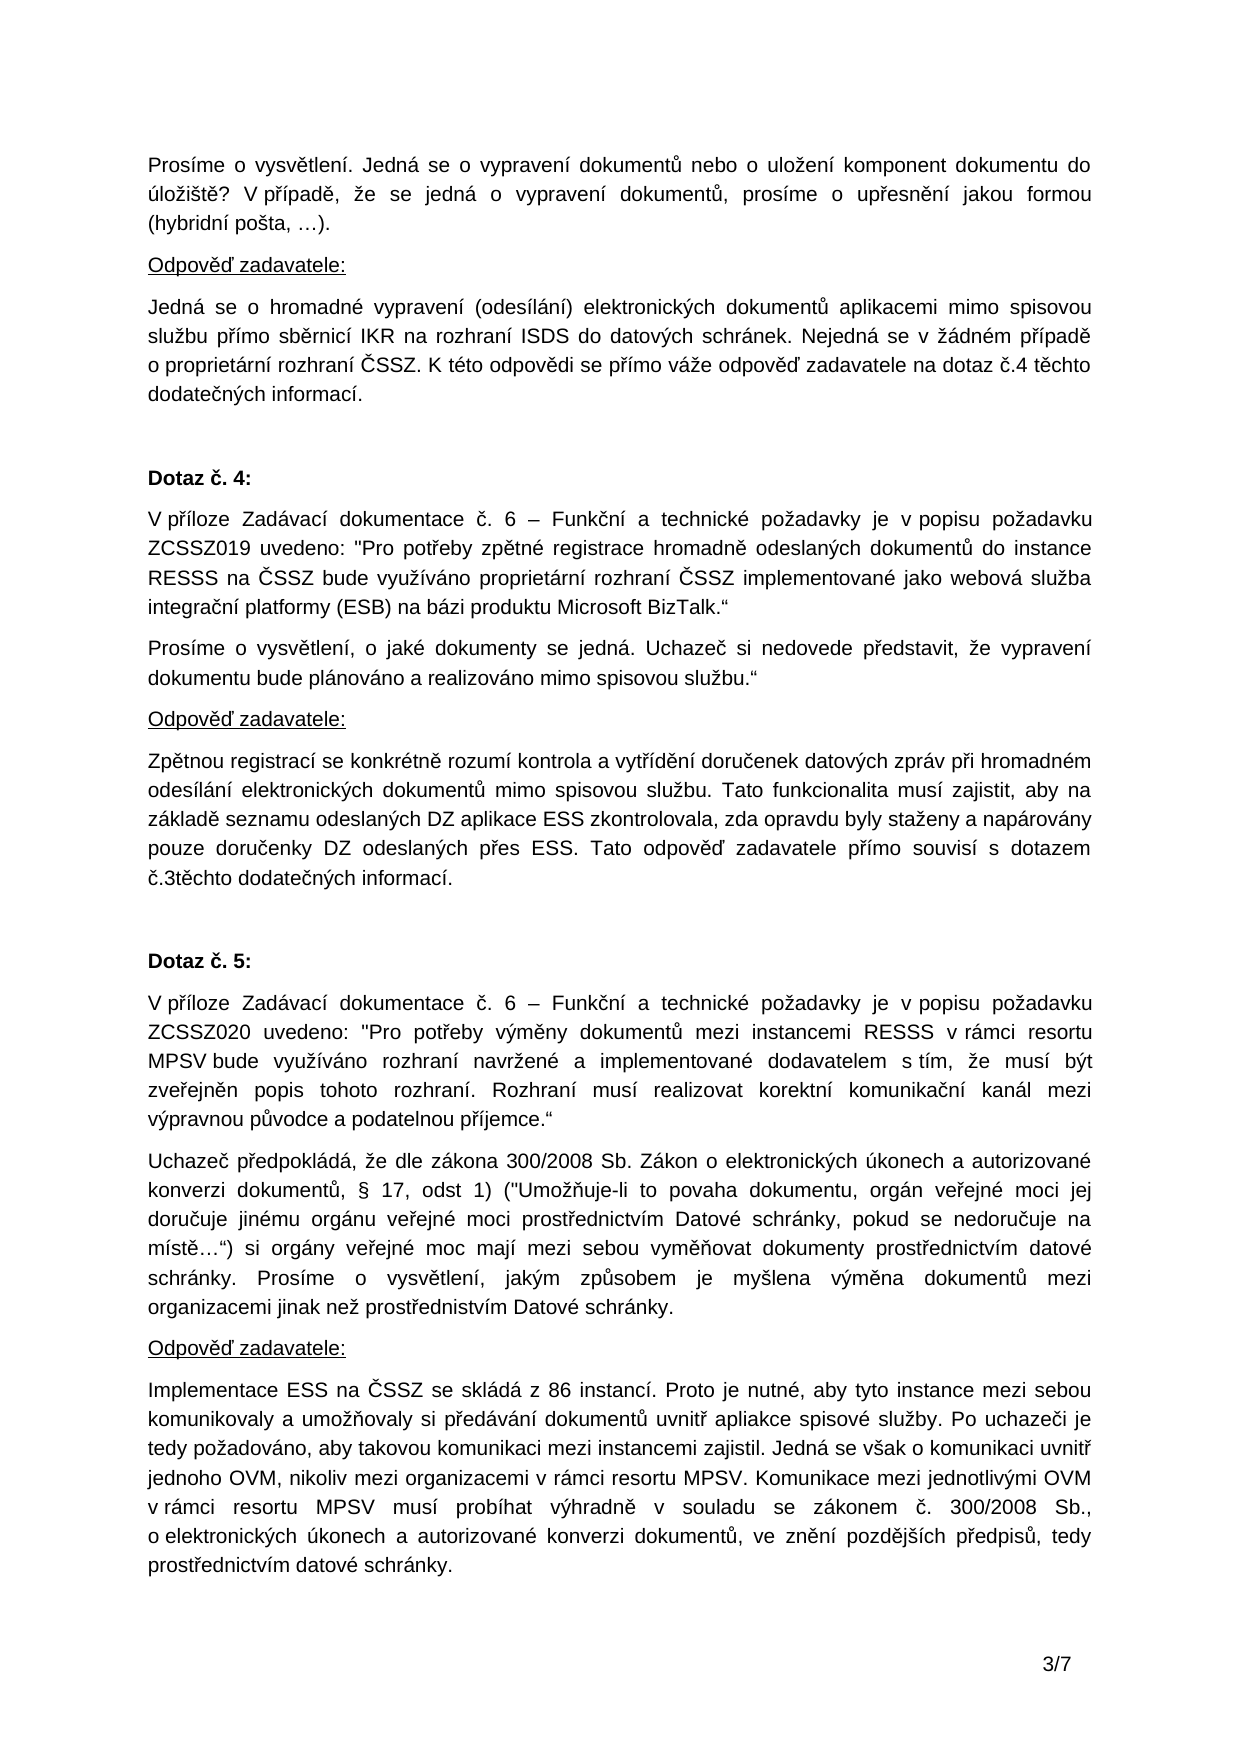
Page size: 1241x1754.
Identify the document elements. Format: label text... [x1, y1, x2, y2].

text Jedná se o hromadné vypravení (odesílání) elektronických dokumentů aplikacemi mimo spisovou službu přímo sběrnicí IKR na rozhraní ISDS do datových schránek. Nejedná se v žádném případě o proprietární rozhraní ČSSZ. K této odpovědi se přímo váže odpověď zadavatele na dotaz č.4 těchto dodatečných informací. [148, 289, 1093, 406]
text Dotaz č. 4: [148, 460, 1093, 489]
text Uchazeč předpokládá, že dle zákona 300/2008 Sb. Zákon o elektronických úkonech a autorizované konverzi dokumentů, § 17, odst 1) ("Umožňuje-li to povaha dokumentu, orgán veřejné moci jej doručuje jinému orgánu veřejné moci prostřednictvím Datové schránky, pokud se nedoručuje na místě…“) si orgány veřejné moc mají mezi sebou vyměňovat dokumenty prostřednictvím datové schránky. Prosíme o vysvětlení, jakým způsobem je myšlena výměna dokumentů mezi organizacemi jinak než prostřednistvím Datové schránky. [148, 1143, 1093, 1318]
text Dotaz č. 5: [148, 943, 1093, 973]
text Prosíme o vysvětlení, o jaké dokumenty se jedná. Uchazeč si nedovede představit, že vypravení dokumentu bude plánováno a realizováno mimo spisovou službu.“ [148, 631, 1093, 689]
text Odpověď zadavatele: [148, 248, 1093, 277]
text Odpověď zadavatele: [148, 1331, 1093, 1360]
text Odpověď zadavatele: [148, 702, 1093, 731]
text Zpětnou registrací se konkrétně rozumí kontrola a vytřídění doručenek datových zpráv při hromadném odesílání elektronických dokumentů mimo spisovou službu. Tato funkcionalita musí zajistit, aby na základě seznamu odeslaných DZ aplikace ESS zkontrolovala, zda opravdu byly staženy a napárovány pouze doručenky DZ odeslaných přes ESS. Tato odpověď zadavatele přímo souvisí s dotazem č.3těchto dodatečných informací. [148, 743, 1093, 889]
text V příloze Zadávací dokumentace č. 6 – Funkční a technické požadavky je v popisu požadavku ZCSSZ020 uvedeno: "Pro potřeby výměny dokumentů mezi instancemi RESSS v rámci resortu MPSV bude využíváno rozhraní navržené a implementované dodavatelem s tím, že musí být zveřejněn popis tohoto rozhraní. Rozhraní musí realizovat korektní komunikační kanál mezi výpravnou původce a podatelnou příjemce.“ [148, 985, 1093, 1131]
text V příloze Zadávací dokumentace č. 6 – Funkční a technické požadavky je v popisu požadavku ZCSSZ019 uvedeno: "Pro potřeby zpětné registrace hromadně odeslaných dokumentů do instance RESSS na ČSSZ bude využíváno proprietární rozhraní ČSSZ implementované jako webová služba integrační platformy (ESB) na bázi produktu Microsoft BizTalk.“ [148, 502, 1093, 618]
text Implementace ESS na ČSSZ se skládá z 86 instancí. Proto je nutné, aby tyto instance mezi sebou komunikovaly a umožňovaly si předávání dokumentů uvnitř apliakce spisové služby. Po uchazeči je tedy požadováno, aby takovou komunikaci mezi instancemi zajistil. Jedná se však o komunikaci uvnitř jednoho OVM, nikoliv mezi organizacemi v rámci resortu MPSV. Komunikace mezi jednotlivými OVM v rámci resortu MPSV musí probíhat výhradně v souladu se zákonem č. 300/2008 Sb., o elektronických úkonech a autorizované konverzi dokumentů, ve znění pozdějších předpisů, tedy prostřednictvím datové schránky. [148, 1373, 1093, 1577]
text Prosíme o vysvětlení. Jedná se o vypravení dokumentů nebo o uložení komponent dokumentu do úložiště? V případě, že se jedná o vypravení dokumentů, prosíme o upřesnění jakou formou (hybridní pošta, …). [148, 148, 1093, 235]
